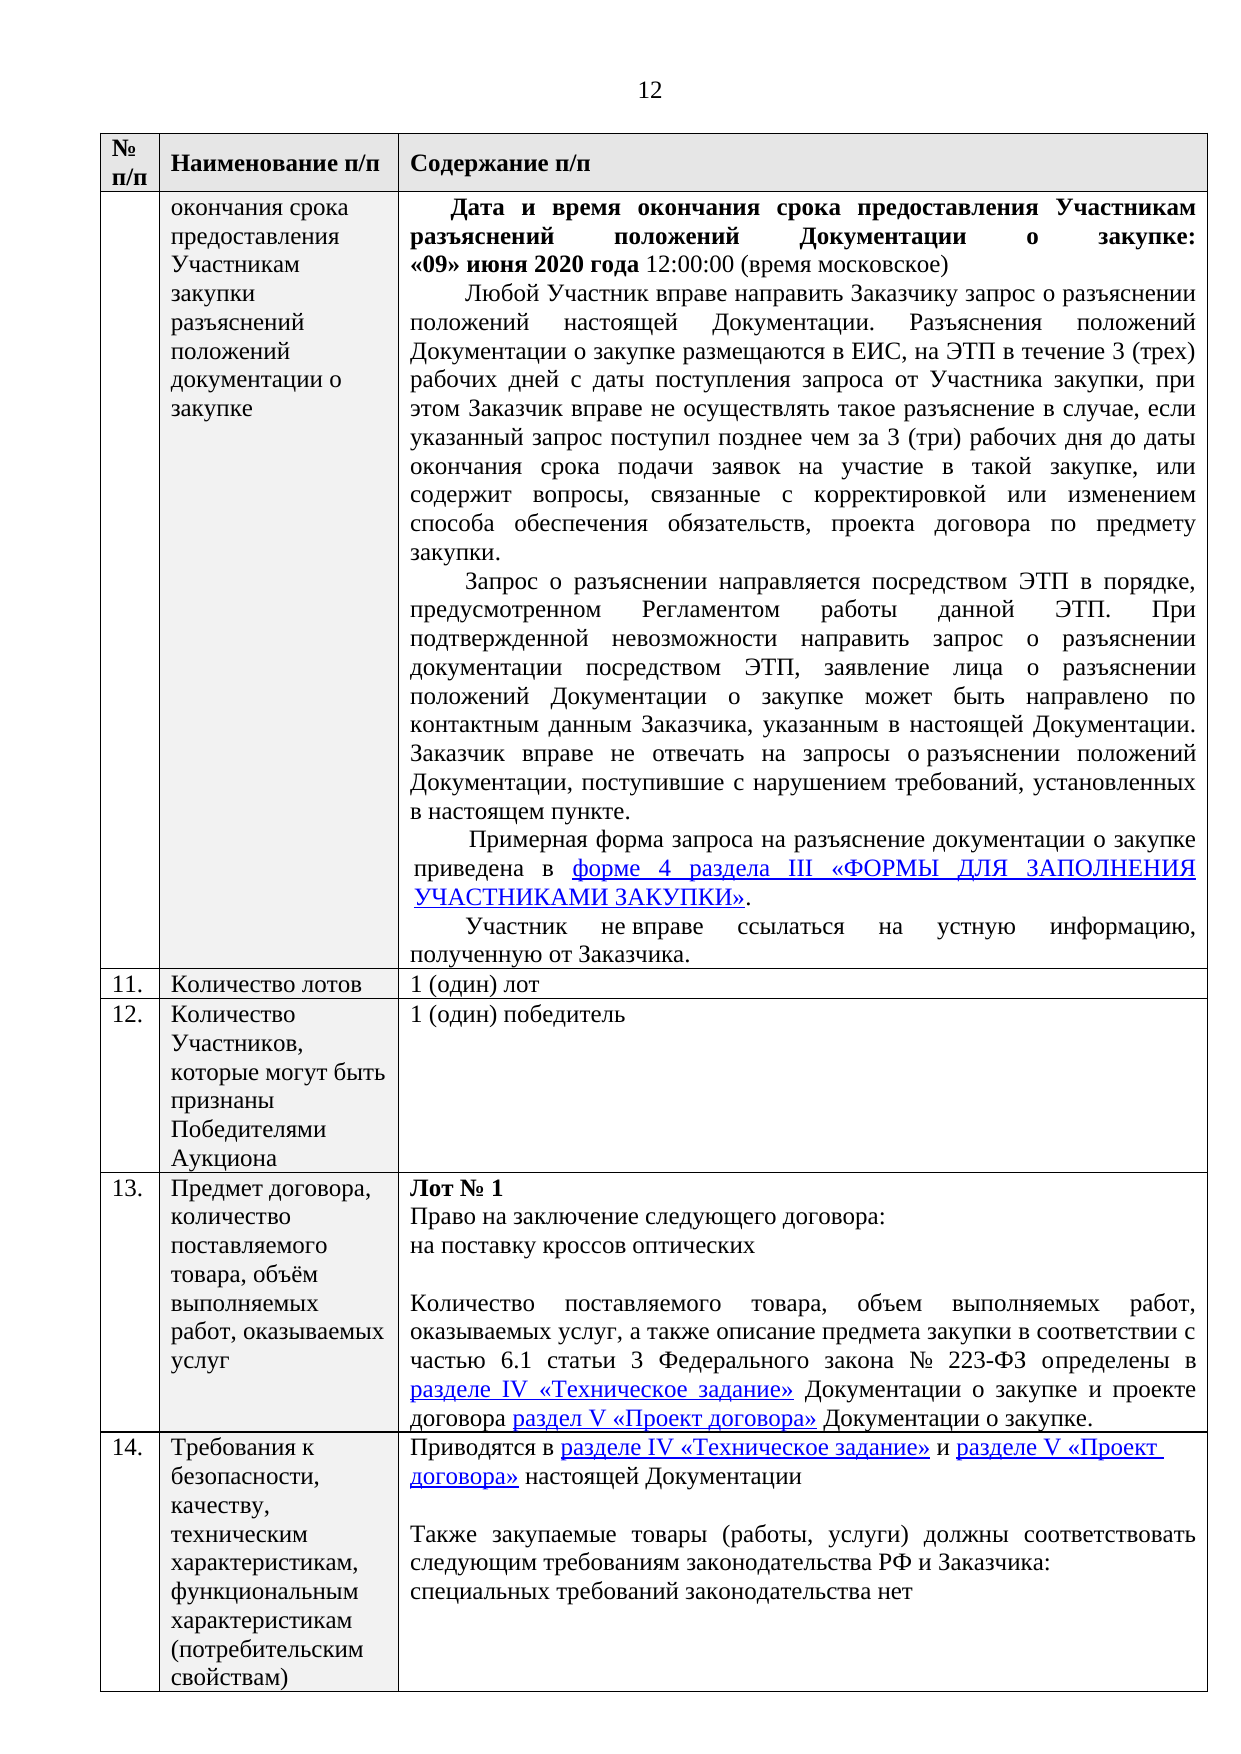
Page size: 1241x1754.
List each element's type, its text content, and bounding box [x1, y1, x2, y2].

table_cell [101, 969, 159, 998]
table_cell [101, 192, 159, 968]
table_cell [160, 1433, 398, 1691]
table_cell [101, 1173, 159, 1431]
table_cell 1 (один) победитель [399, 999, 1207, 1172]
table_cell Количество лотов [160, 969, 398, 998]
table_cell 1 (один) лот [399, 969, 1207, 998]
table_cell Лот № 1 Право на заключение следующего договора: на поставку кроссов оптических Количество поставляемого товара, объем выполняемых работ, оказываемых услуг, а также описание предмета закупки в соответствии с частью 6.1 статьи 3 Федерального закона № 223-ФЗ определены в разделе IV «Техническое задание» Документации о закупке и проекте договора раздел V «Проект договора» Документации о закупке. [399, 1173, 1207, 1431]
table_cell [399, 192, 1207, 968]
table_header Наименование п/п [160, 134, 398, 191]
table_cell Количество Участников, которые могут быть признаны Победителями Аукциона [160, 999, 398, 1172]
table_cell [160, 192, 398, 968]
table_cell [101, 999, 159, 1172]
table_header Содержание п/п [399, 134, 1207, 191]
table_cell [399, 1433, 1207, 1691]
table_cell [101, 1433, 159, 1691]
table_cell Предмет договора, количество поставляемого товара, объём выполняемых работ, оказываемых услуг [160, 1173, 398, 1431]
table_header № п/п [101, 134, 159, 191]
